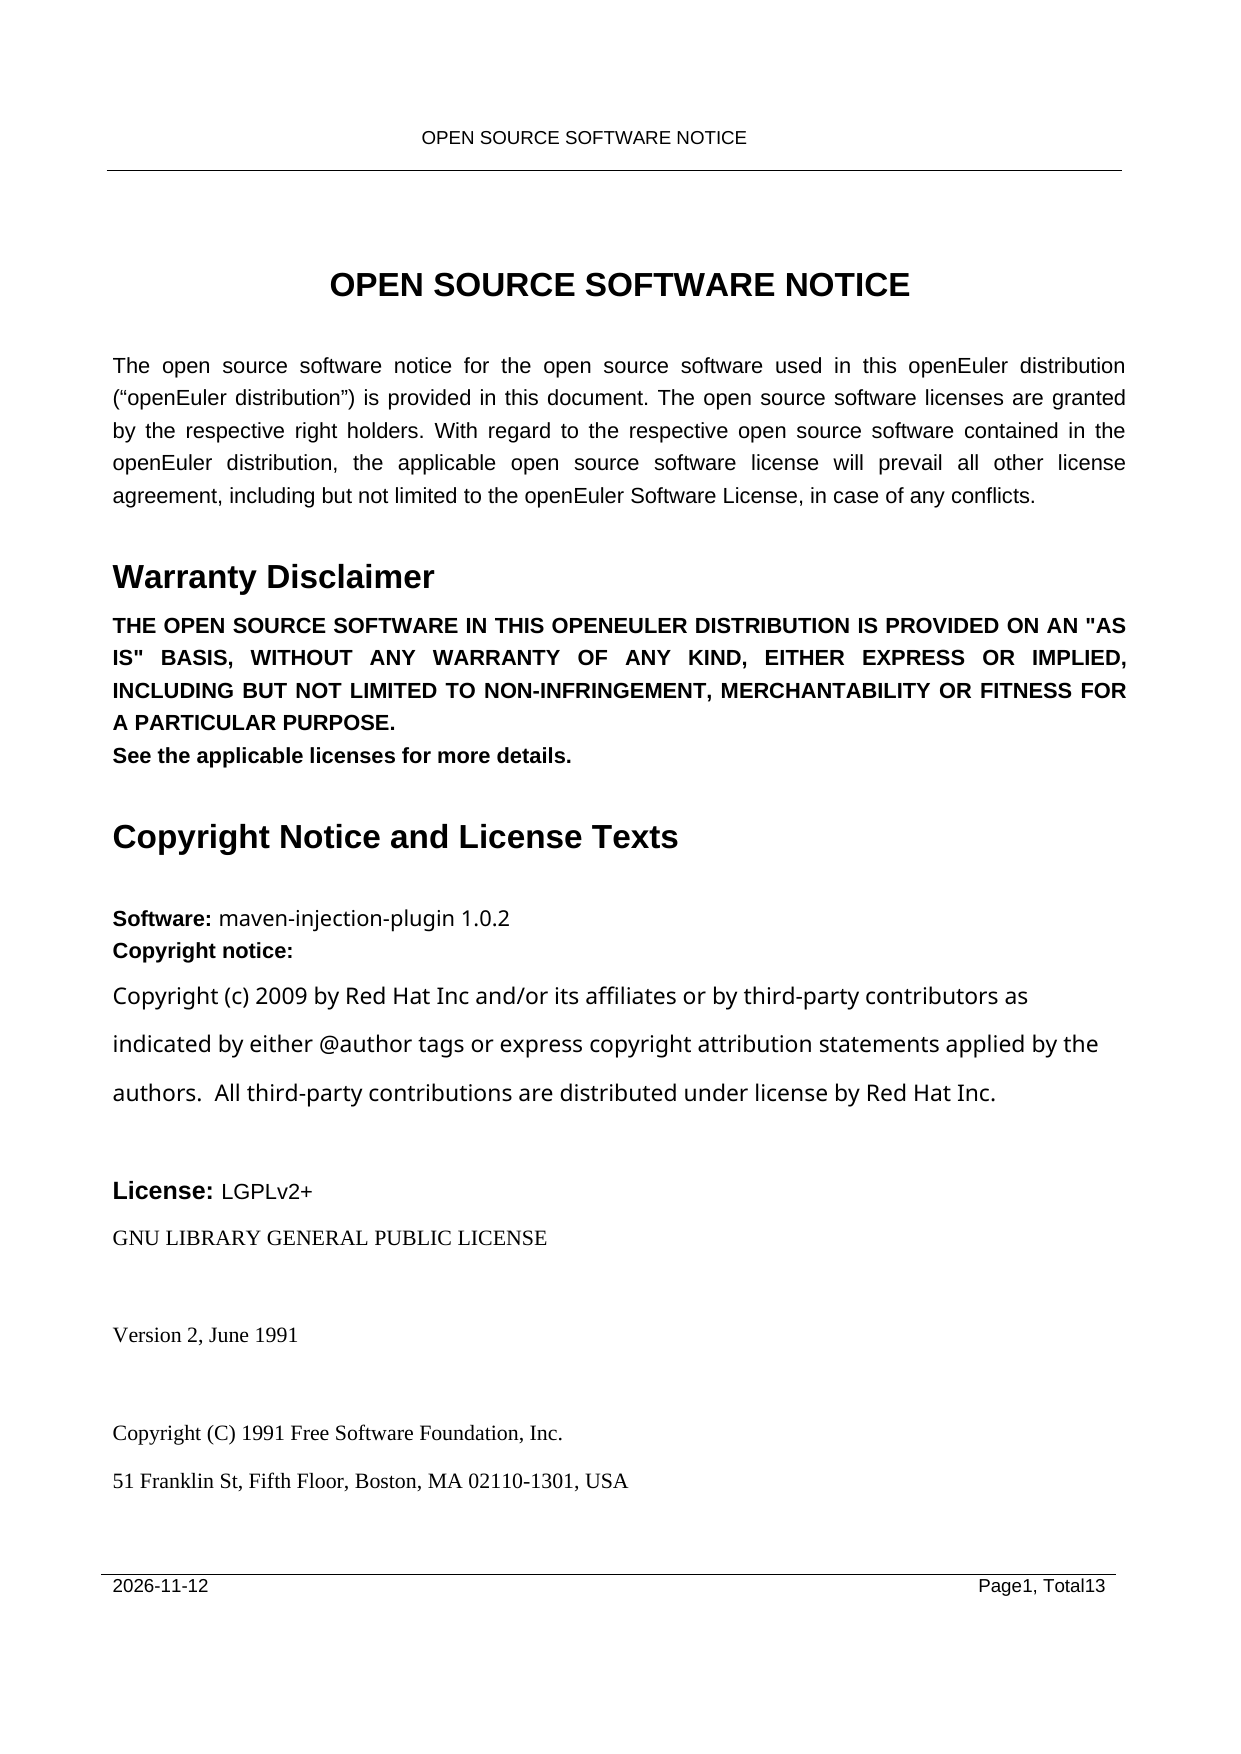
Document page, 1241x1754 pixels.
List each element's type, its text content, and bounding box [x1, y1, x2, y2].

text License: LGPLv2+ [112, 1174, 1128, 1207]
text Copyright (c) 2009 by Red Hat Inc and/or its affiliates or by third-party contributors as indicated by either @author tags or express copyright attribution statements applied by the authors. All third-party contributions are distributed under license by Red Hat Inc. [112, 979, 1128, 1158]
text OPEN SOURCE SOFTWARE NOTICE [112, 251, 1128, 316]
text The open source software notice for the open source software used in this openEuler distribution (“openEuler distribution”) is provided in this document. The open source software licenses are granted by the respective right holders. With regard to the respective open source software contained in the openEuler distribution, the applicable open source software license will prevail all other license agreement, including but not limited to the openEuler Software License, in case of any conflicts. [112, 349, 1128, 511]
text Software: maven-injection-plugin 1.0.2 [112, 901, 1128, 934]
text Warranty Disclaimer [112, 544, 1128, 609]
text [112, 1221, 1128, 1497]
text Copyright Notice and License Texts [112, 804, 1128, 869]
text Copyright notice: [112, 934, 1128, 966]
text THE OPEN SOURCE SOFTWARE IN THIS OPENEULER DISTRIBUTION IS PROVIDED ON AN "AS IS" BASIS, WITHOUT ANY WARRANTY OF ANY KIND, EITHER EXPRESS OR IMPLIED, INCLUDING BUT NOT LIMITED TO NON-INFRINGEMENT, MERCHANTABILITY OR FITNESS FOR A PARTICULAR PURPOSE. See the applicable licenses for more details. [112, 609, 1128, 771]
